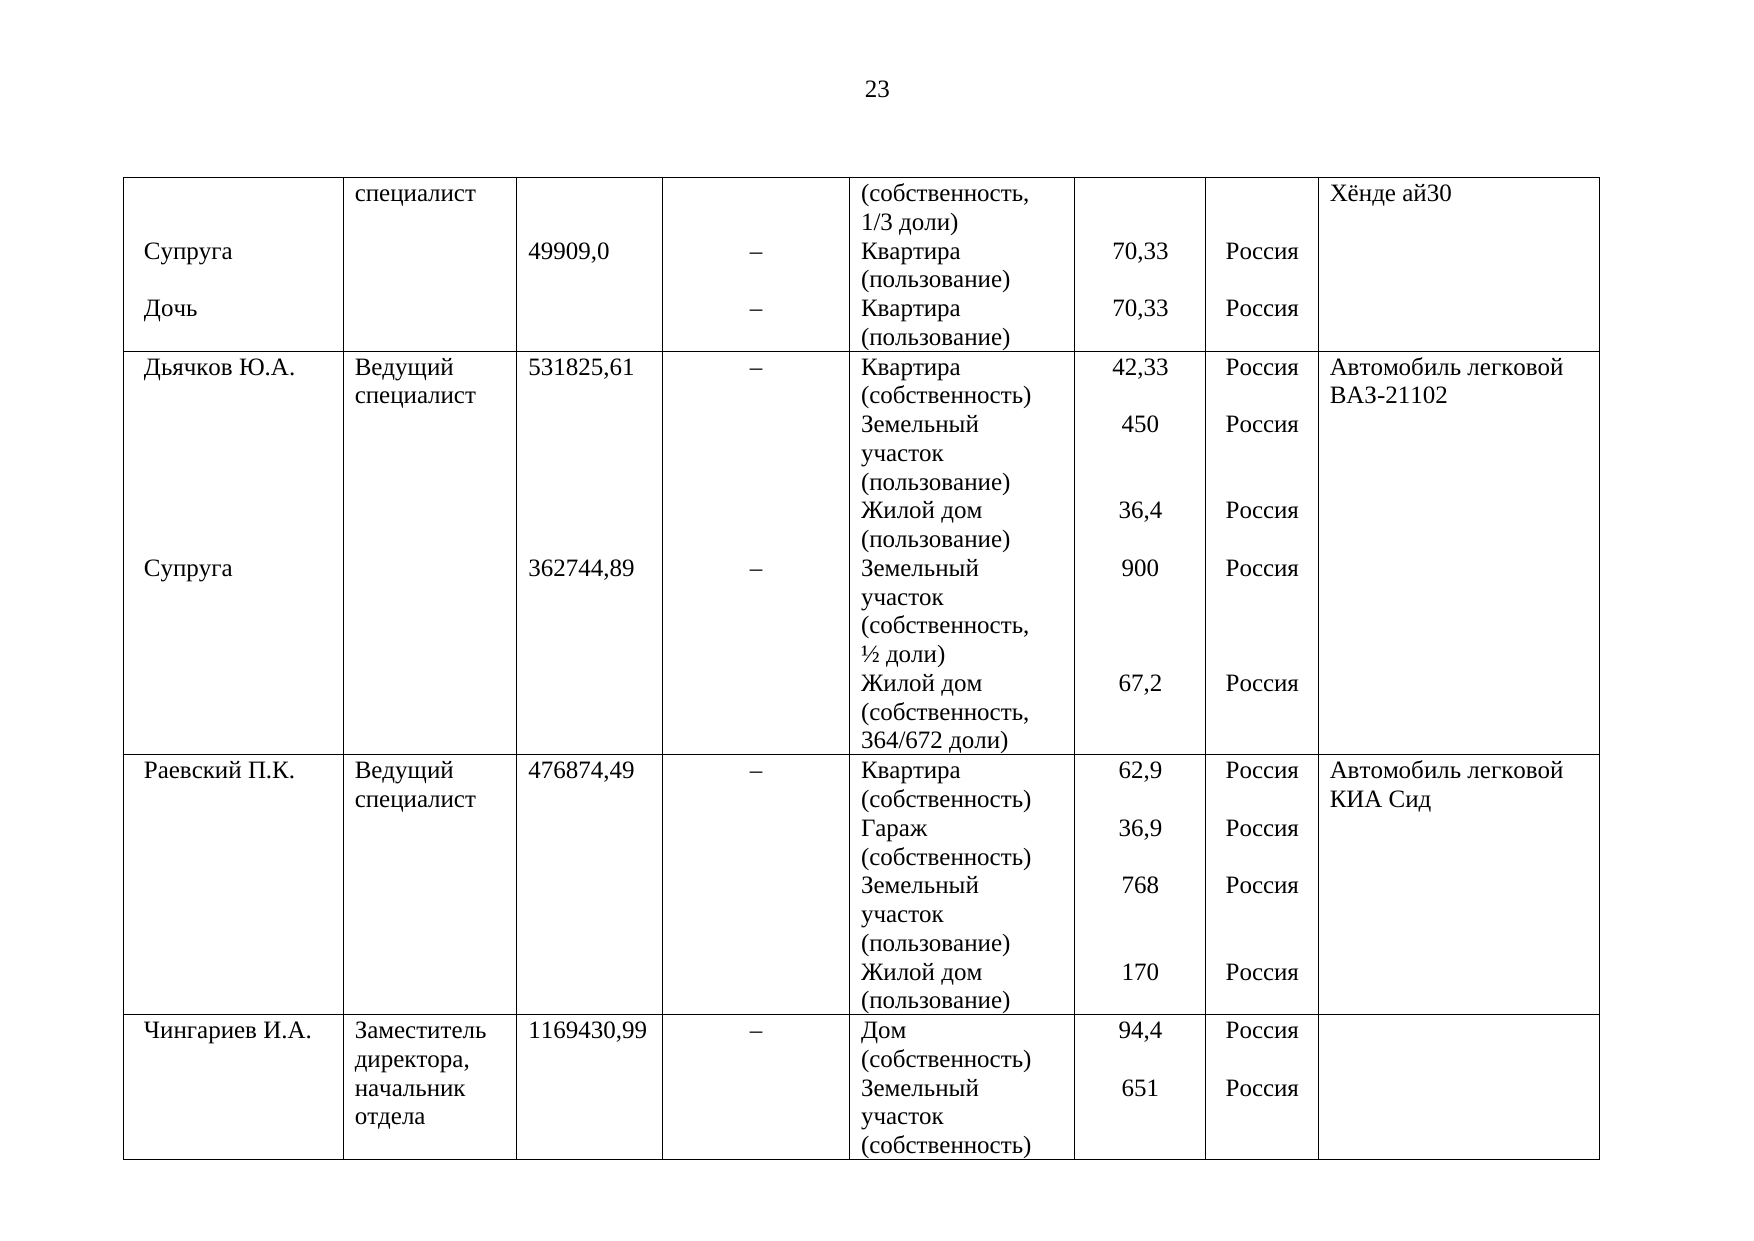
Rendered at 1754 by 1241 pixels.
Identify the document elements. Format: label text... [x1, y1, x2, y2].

table_cell Ведущий специалист [344, 178, 516, 351]
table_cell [850, 1015, 1074, 1159]
table_cell – – [663, 352, 849, 754]
table_cell 1169430,99 [517, 1015, 662, 1159]
table_cell Россия Россия Россия Россия Россия [1206, 352, 1318, 754]
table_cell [344, 1015, 516, 1159]
table_cell – [663, 755, 849, 1014]
table_cell 531825,61 362744,89 [517, 352, 662, 754]
table_cell Раевский П.К. [124, 755, 343, 1014]
table_cell Ведущий специалист [344, 352, 516, 754]
table_cell 42,33 450 36,4 900 67,2 [1075, 352, 1205, 754]
table_cell Автомобиль легковой ВАЗ-21102 [1319, 352, 1599, 754]
table_cell Автомобиль легковой КИА Сид [1319, 755, 1599, 1014]
table_cell Чингариев И.А. [124, 1015, 343, 1159]
table_cell Россия Россия Россия Россия [1206, 755, 1318, 1014]
table_cell 433554,53 49909,0 [517, 178, 662, 351]
table_cell 62,9 36,9 768 170 [1075, 755, 1205, 1014]
table_cell Квартира (собственность) Гараж (собственность) Земельный участок (пользование) Жилой дом (пользование) [850, 755, 1074, 1014]
table_cell 476874,49 [517, 755, 662, 1014]
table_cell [850, 178, 1074, 351]
table_cell 70,33 70,33 70,33 [1075, 178, 1205, 351]
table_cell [1075, 1015, 1205, 1159]
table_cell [1206, 178, 1318, 351]
table_cell – – – [663, 178, 849, 351]
table_cell Дьячков Ю.А. Супруга [124, 352, 343, 754]
table_cell Ведущий специалист [344, 755, 516, 1014]
table_cell – [663, 1015, 849, 1159]
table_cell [124, 178, 343, 351]
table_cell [1206, 1015, 1318, 1159]
table_cell Квартира (собственность) Земельный участок (пользование) Жилой дом (пользование) Земельный участок (собственность, ½ доли) Жилой дом (собственность, 364/672 доли) [850, 352, 1074, 754]
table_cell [1319, 178, 1599, 351]
table_cell [1319, 1015, 1599, 1159]
